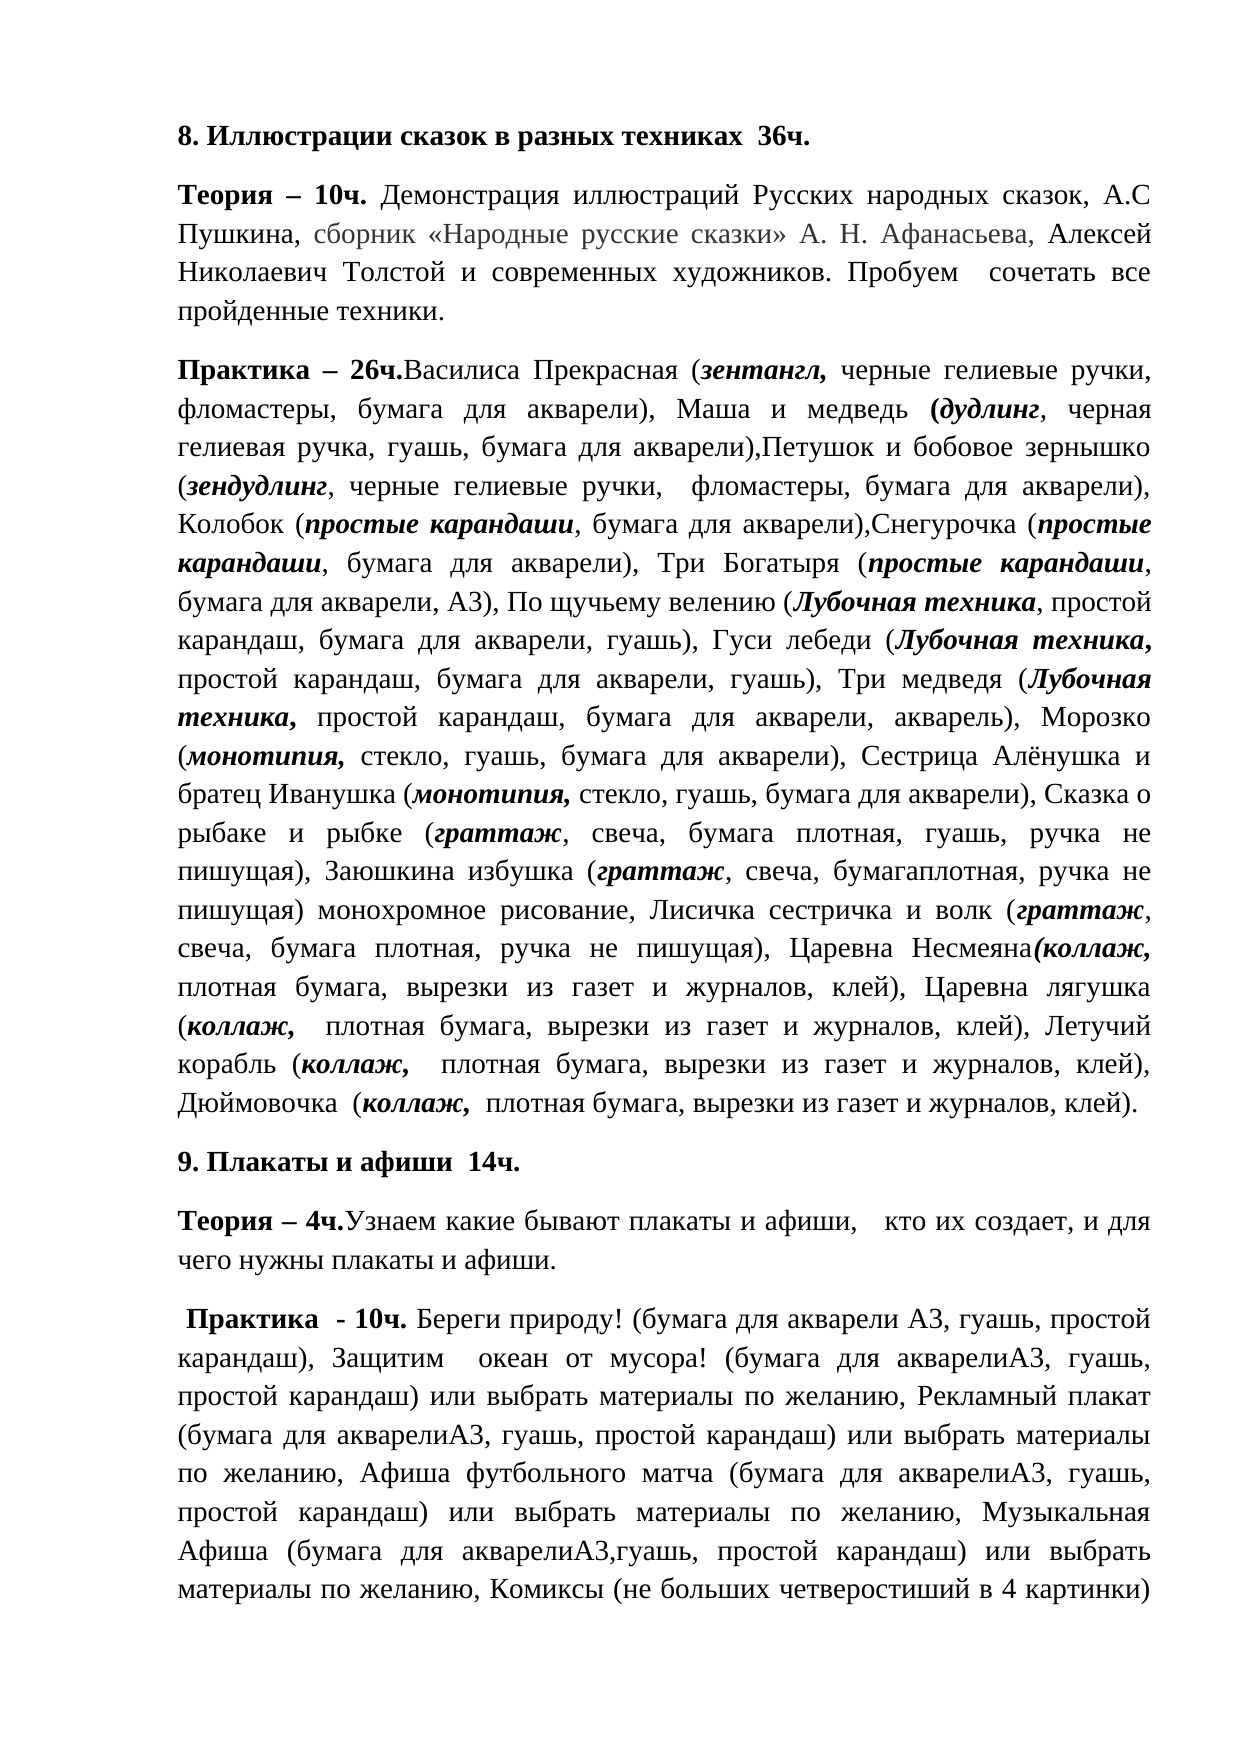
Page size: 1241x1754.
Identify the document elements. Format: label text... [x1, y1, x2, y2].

text 9. Плакаты и афиши 14ч. [177, 1144, 1152, 1178]
text Теория – 4ч.Узнаем какие бывают плакаты и афиши, кто их создает, и для чего нужны плакаты и афиши. [177, 1203, 1152, 1276]
text Теория – 10ч. Демонстрация иллюстраций Русских народных сказок, А.С Пушкина, сборник «Народные русские сказки» А. Н. Афанасьева, Алексей Николаевич Толстой и современных художников. Пробуем сочетать все пройденные техники. [177, 177, 1152, 327]
text Практика – 26ч.Василиса Прекрасная (зентангл, черные гелиевые ручки, фломастеры, бумага для акварели), Маша и медведь (дудлинг, черная гелиевая ручка, гуашь, бумага для акварели),Петушок и бобовое зернышко (зендудлинг, черные гелиевые ручки, фломастеры, бумага для акварели), Колобок (простые карандаши, бумага для акварели),Снегурочка (простые карандаши, бумага для акварели), Три Богатыря (простые карандаши, бумага для акварели, А3), По щучьему велению (Лубочная техника, простой карандаш, бумага для акварели, гуашь), Гуси лебеди (Лубочная техника, простой карандаш, бумага для акварели, гуашь), Три медведя (Лубочная техника, простой карандаш, бумага для акварели, акварель), Морозко (монотипия, стекло, гуашь, бумага для акварели), Сестрица Алёнушка и братец Иванушка (монотипия, стекло, гуашь, бумага для акварели), Сказка о рыбаке и рыбке (граттаж, свеча, бумага плотная, гуашь, ручка не пишущая), Заюшкина избушка (граттаж, свеча, бумагаплотная, ручка не пишущая) монохромное рисование, Лисичка сестричка и волк (граттаж, свеча, бумага плотная, ручка не пишущая), Царевна Несмеяна(коллаж, плотная бумага, вырезки из газет и журналов, клей), Царевна лягушка (коллаж, плотная бумага, вырезки из газет и журналов, клей), Летучий корабль (коллаж, плотная бумага, вырезки из газет и журналов, клей), Дюймовочка (коллаж, плотная бумага, вырезки из газет и журналов, клей). [177, 352, 1152, 1118]
text 8. Иллюстрации сказок в разных техниках 36ч. [177, 118, 1152, 152]
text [177, 1301, 1152, 1605]
